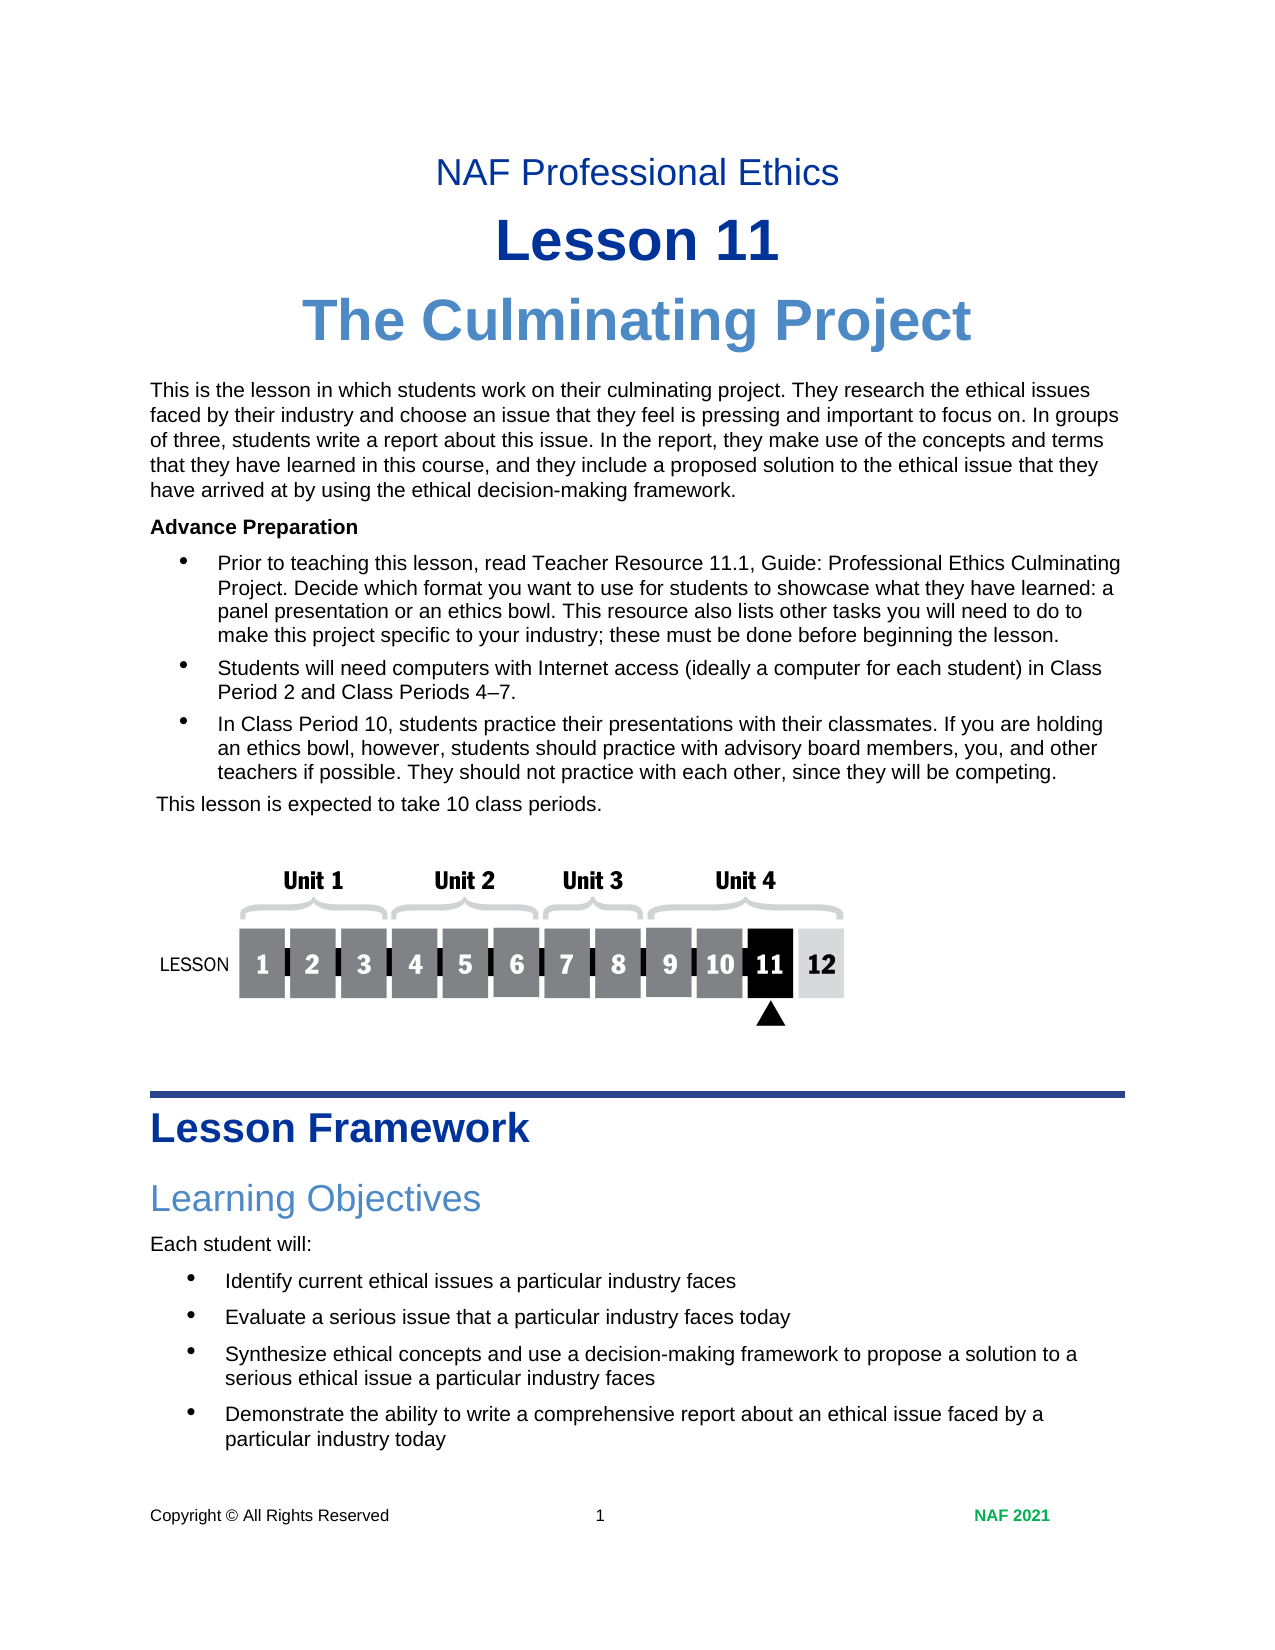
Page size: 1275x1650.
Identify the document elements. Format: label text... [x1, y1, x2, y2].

text Advance Preparation [150, 515, 1125, 539]
text NAF Professional Ethics [150, 150, 1125, 193]
text Learning Objectives [150, 1177, 1125, 1220]
text In Class Period 10, students practice their presentations with their classmates. If you are holding an ethics bowl, however, students should practice with advisory board members, you, and other teachers if possible. They should not practice with each other, since they will be competing. [180, 712, 1125, 784]
title The Culminating Project [150, 285, 1125, 352]
text Each student will: [150, 1232, 1125, 1256]
text This lesson is expected to take 10 class periods. [150, 792, 1125, 816]
list Evaluate a serious issue that a particular industry faces today [187, 1305, 1125, 1329]
text This is the lesson in which students work on their culminating project. They research the ethical issues faced by their industry and choose an issue that they feel is pressing and important to focus on. In groups of three, students write a report about this issue. In the report, they make use of the concepts and terms that they have learned in this course, and they include a proposed solution to the ethical issue that they have arrived at by using the ethical decision-making framework. [150, 377, 1125, 502]
list Identify current ethical issues a particular industry faces [187, 1269, 1125, 1293]
text Lesson Framework [150, 1098, 1125, 1152]
list Synthesize ethical concepts and use a decision-making framework to propose a solution to a serious ethical issue a particular industry faces [187, 1342, 1125, 1390]
picture [150, 828, 901, 1054]
list Demonstrate the ability to write a comprehensive report about an ethical issue faced by a particular industry today [187, 1402, 1125, 1450]
text Students will need computers with Internet access (ideally a computer for each student) in Class Period 2 and Class Periods 4–7. [180, 656, 1125, 703]
text Lesson 11 [150, 206, 1125, 273]
text Prior to teaching this lesson, read Teacher Resource 11.1, Guide: Professional Ethics Culminating Project. Decide which format you want to use for students to showcase what they have learned: a panel presentation or an ethics bowl. This resource also lists other tasks you will need to do to make this project specific to your industry; these must be done before beginning the lesson. [180, 551, 1125, 647]
